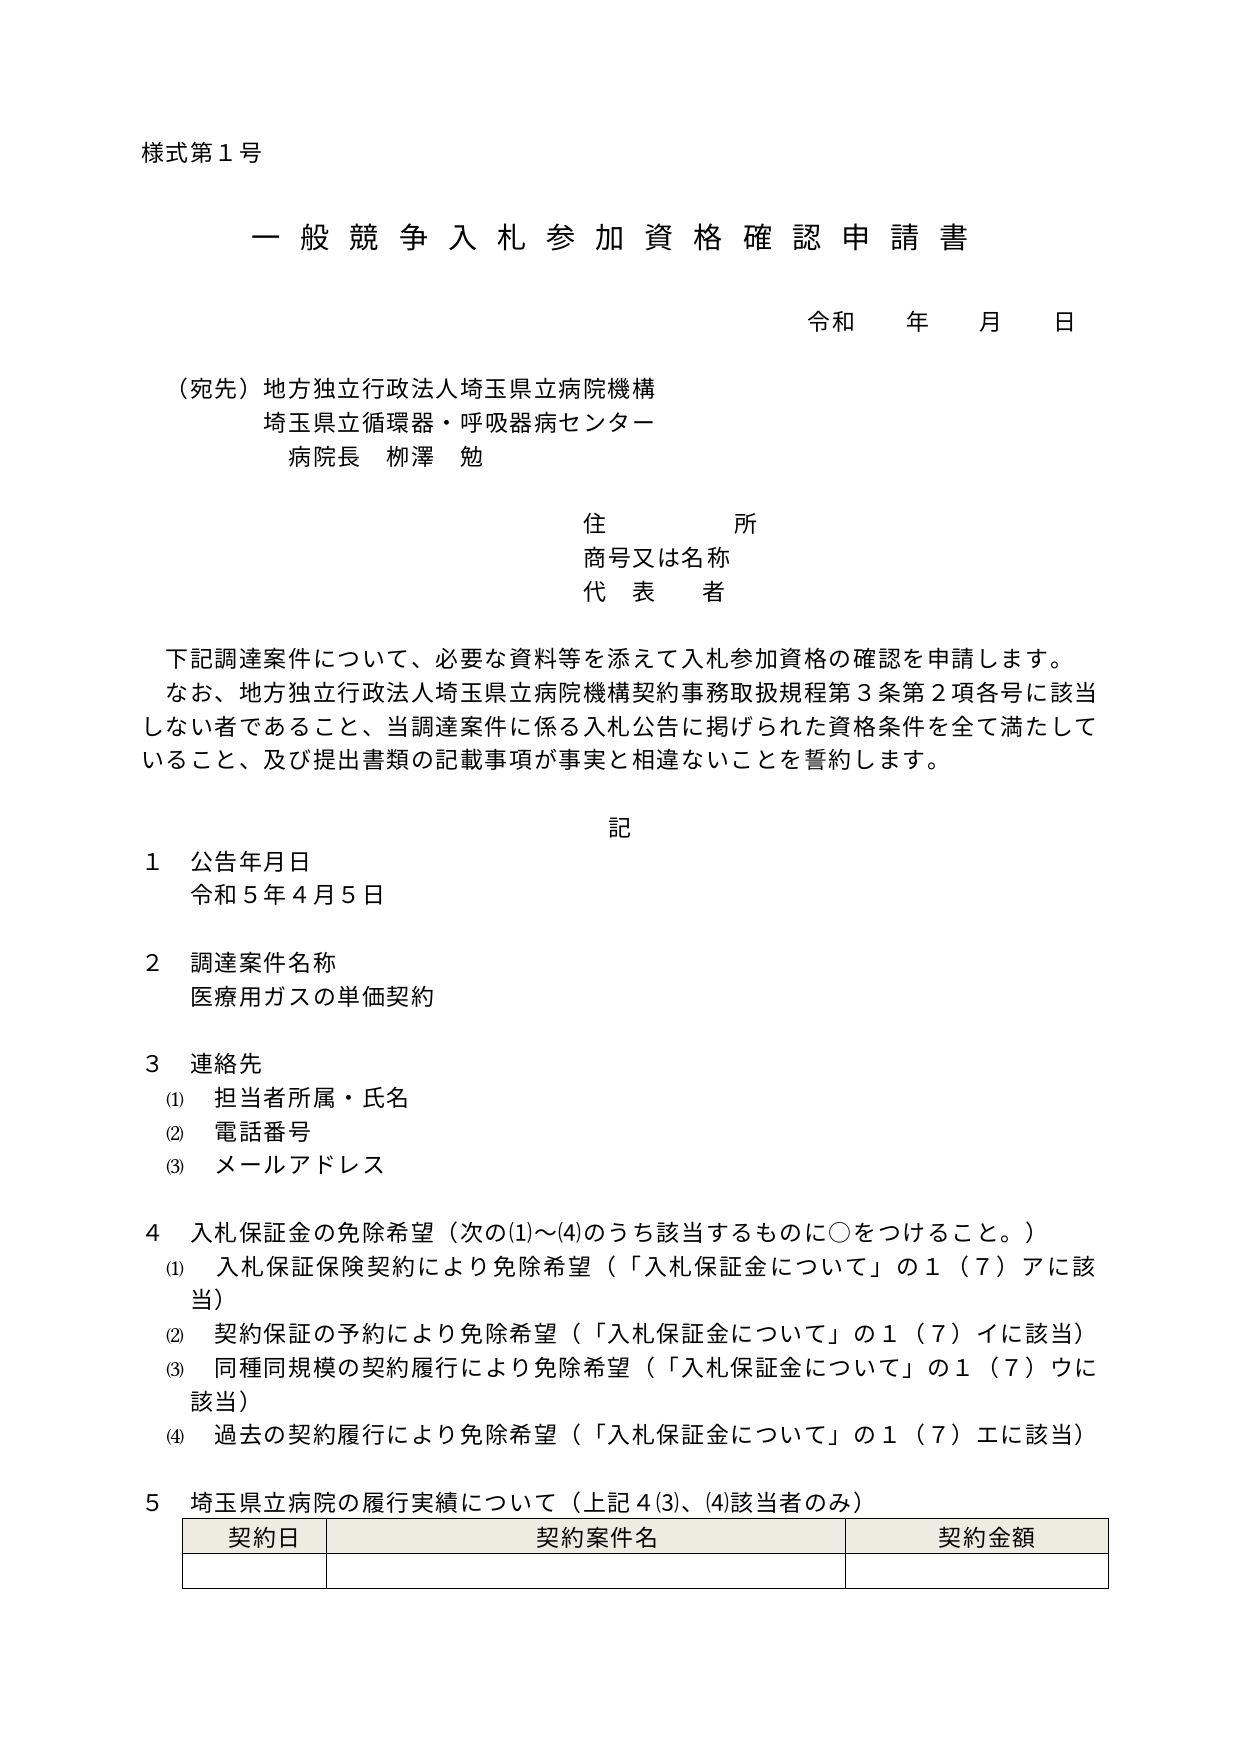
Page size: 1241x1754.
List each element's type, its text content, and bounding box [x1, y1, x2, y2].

text （宛先）地方独立行政法人埼玉県立病院機構 [162, 371, 1099, 404]
table_header 契約案件名 [327, 1519, 845, 1553]
text ⑵ 電話番号 [162, 1113, 1099, 1147]
text ３ 連絡先 [141, 1046, 1099, 1079]
table_cell [183, 1554, 326, 1588]
text 記 [141, 809, 1099, 843]
text 令和 年 月 日 [141, 303, 1078, 337]
text 商号又は名称 [571, 539, 1099, 573]
text 代表者 [571, 573, 1099, 607]
text 住所 [571, 506, 1099, 539]
text ⑶ 同種同規模の契約履行により免除希望（「入札保証金について」の１（７）ウに該当） [162, 1349, 1099, 1417]
text ⑴ 担当者所属・氏名 [162, 1079, 1099, 1113]
text 医療用ガスの単価契約 [141, 978, 1099, 1012]
text 一般競争入札参加資格確認申請書 [141, 202, 1099, 269]
text ⑷ 過去の契約履行により免除希望（「入札保証金について」の１（７）エに該当） [162, 1417, 1099, 1451]
table_header 契約日 [183, 1519, 326, 1553]
table_cell [846, 1554, 1108, 1588]
text 病院長 栁澤 勉 [162, 438, 1099, 472]
text 埼玉県立循環器・呼吸器病センター [162, 404, 1099, 438]
table_cell [327, 1554, 845, 1588]
text ２ 調達案件名称 [141, 944, 1099, 978]
text ⑶ メールアドレス [162, 1147, 1099, 1181]
text ⑴ 入札保証保険契約により免除希望（「入札保証金について」の１（７）アに該当） [162, 1248, 1099, 1316]
text １ 公告年月日 [141, 843, 1099, 877]
text ４ 入札保証金の免除希望（次の⑴～⑷のうち該当するものに○をつけること。） [141, 1214, 1099, 1248]
text 下記調達案件について、必要な資料等を添えて入札参加資格の確認を申請します。 [141, 641, 1099, 674]
text ⑵ 契約保証の予約により免除希望（「入札保証金について」の１（７）イに該当） [162, 1316, 1099, 1349]
text なお、地方独立行政法人埼玉県立病院機構契約事務取扱規程第３条第２項各号に該当しない者であること、当調達案件に係る入札公告に掲げられた資格条件を全て満たしていること、及び提出書類の記載事項が事実と相違ないことを誓約します。 [141, 674, 1099, 776]
text ５ 埼玉県立病院の履行実績について（上記４⑶、⑷該当者のみ） [141, 1484, 1099, 1518]
text 様式第１号 [141, 134, 1099, 168]
text 令和５年４月５日 [162, 877, 1099, 911]
table_header 契約金額 [846, 1519, 1108, 1553]
